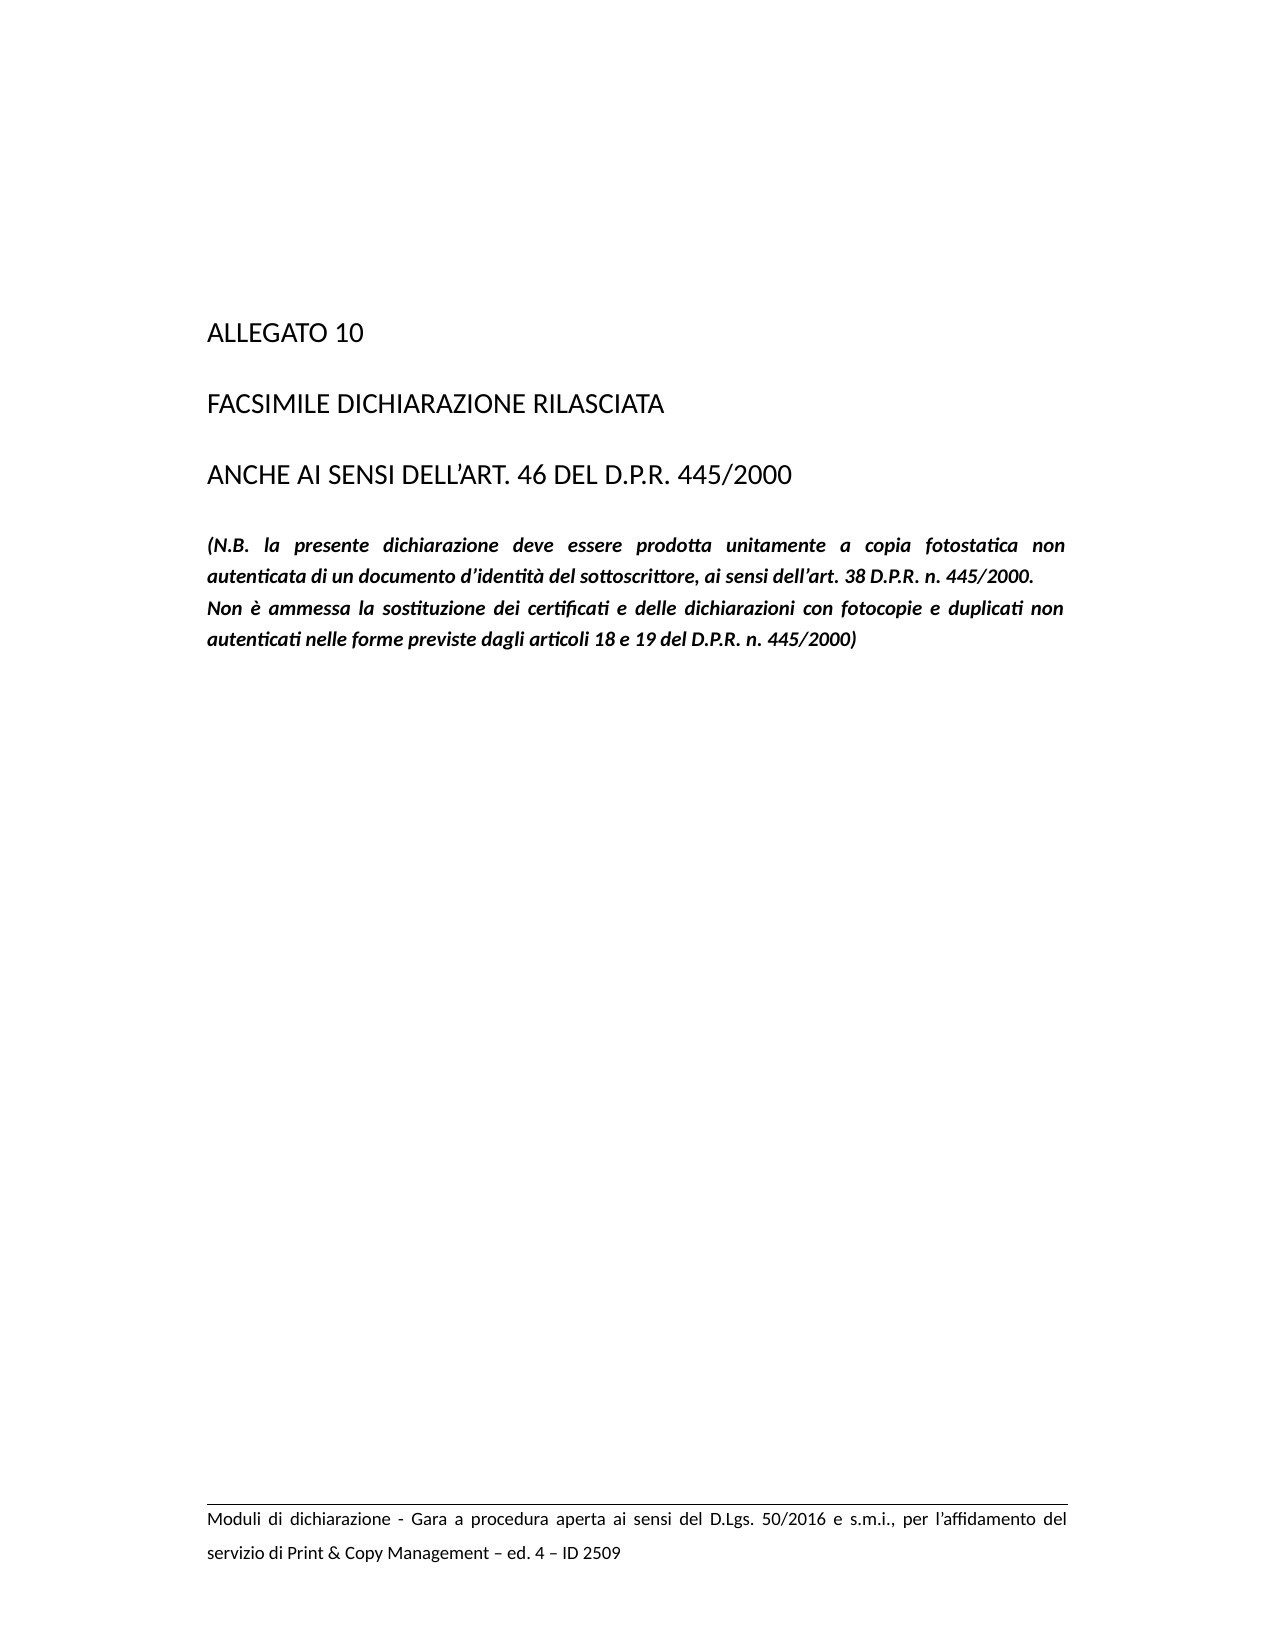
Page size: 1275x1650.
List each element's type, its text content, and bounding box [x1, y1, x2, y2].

text (N.B. la presente dichiarazione deve essere prodotta unitamente a copia fotostatica non autenticata di un documento d’identità del sottoscrittore, ai sensi dell’art. 38 D.P.R. n. 445/2000. [207, 527, 1068, 590]
text ANCHE AI SENSI DELL’ART. 46 DEL D.P.R. 445/2000 [207, 456, 1068, 492]
text Non è ammessa la sostituzione dei certificati e delle dichiarazioni con fotocopie e duplicati non autenticati nelle forme previste dagli articoli 18 e 19 del D.P.R. n. 445/2000) [207, 590, 1068, 652]
text FACSIMILE DICHIARAZIONE RILASCIATA [207, 385, 1068, 421]
text ALLEGATO 10 [207, 314, 1068, 349]
